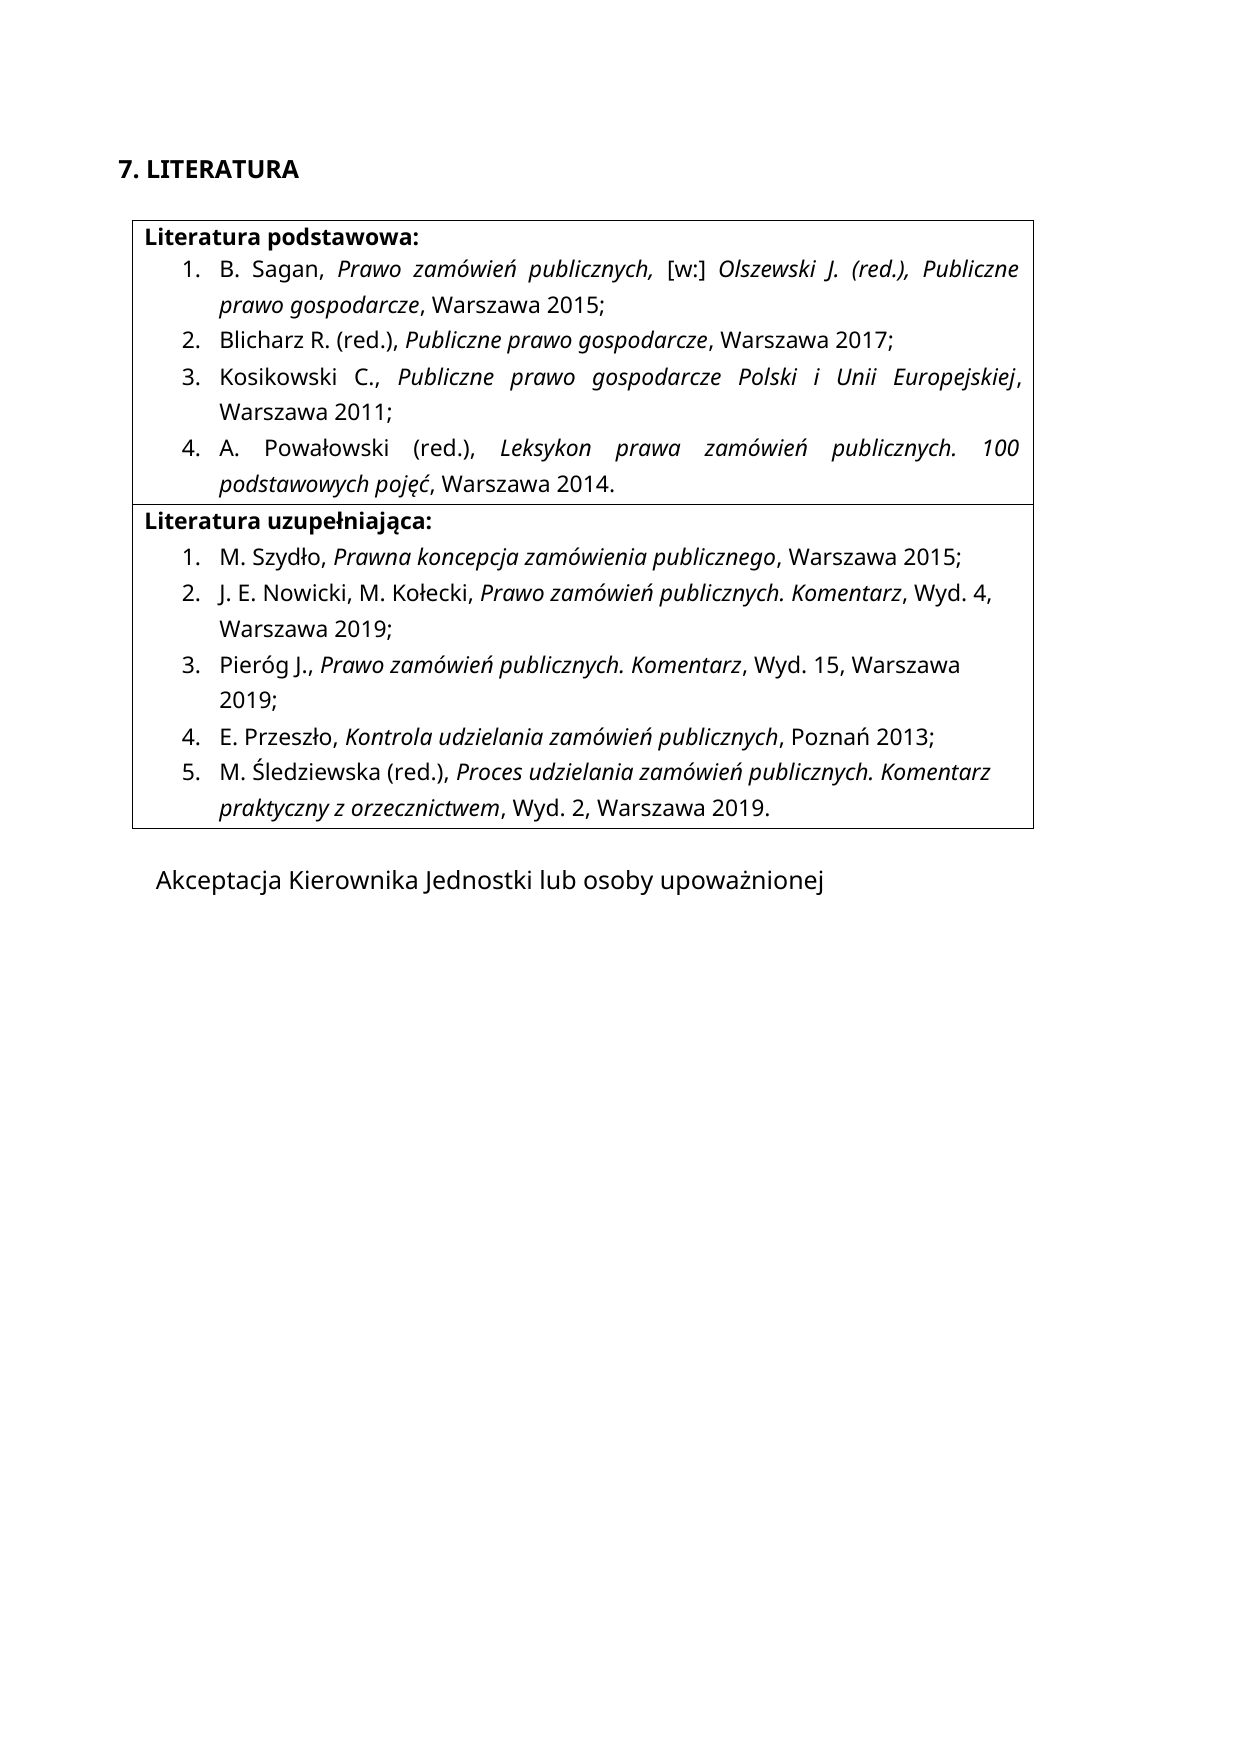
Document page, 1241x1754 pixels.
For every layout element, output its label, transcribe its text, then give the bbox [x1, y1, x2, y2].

text Akceptacja Kierownika Jednostki lub osoby upoważnionej [156, 863, 1122, 897]
table_header Literatura podstawowa: B. Sagan, Prawo zamówień publicznych, [w:] Olszewski J. (red.), Publiczne prawo gospodarcze, Warszawa 2015; Blicharz R. (red.), Publiczne prawo gospodarcze, Warszawa 2017; Kosikowski C., Publiczne prawo gospodarcze Polski i Unii Europejskiej, Warszawa 2011; A. Powałowski (red.), Leksykon prawa zamówień publicznych. 100 podstawowych pojęć, Warszawa 2014. [133, 221, 1033, 504]
table_cell Literatura uzupełniająca: M. Szydło, Prawna koncepcja zamówienia publicznego, Warszawa 2015; J. E. Nowicki, M. Kołecki, Prawo zamówień publicznych. Komentarz, Wyd. 4, Warszawa 2019; Pieróg J., Prawo zamówień publicznych. Komentarz, Wyd. 15, Warszawa 2019; E. Przeszło, Kontrola udzielania zamówień publicznych, Poznań 2013; M. Śledziewska (red.), Proces udzielania zamówień publicznych. Komentarz praktyczny z orzecznictwem, Wyd. 2, Warszawa 2019. [133, 505, 1033, 828]
text 7. LITERATURA [118, 152, 1122, 186]
